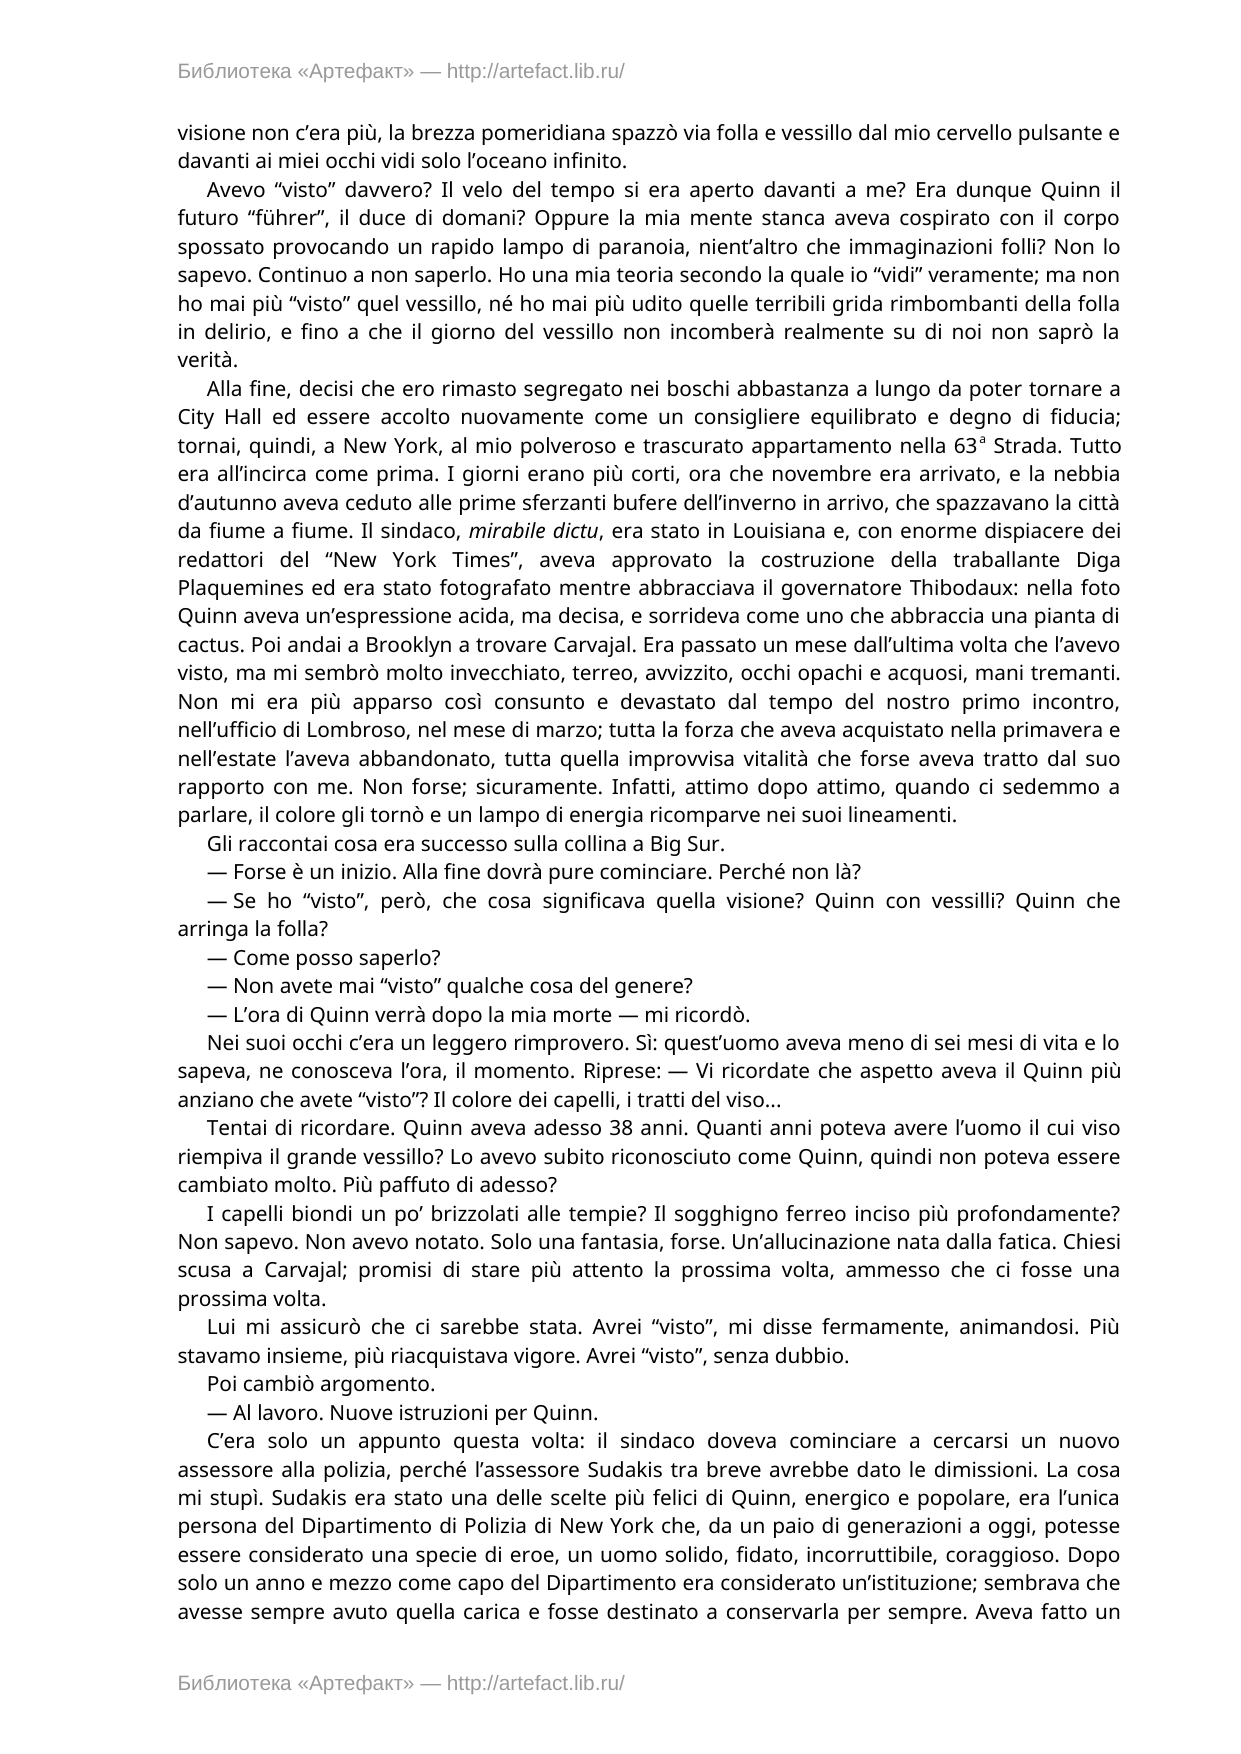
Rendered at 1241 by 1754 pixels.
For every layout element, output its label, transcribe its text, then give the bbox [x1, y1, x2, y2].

text I capelli biondi un po’ brizzolati alle tempie? Il sogghigno ferreo inciso più profondamente? Non sapevo. Non avevo notato. Solo una fantasia, forse. Un’allucinazione nata dalla fatica. Chiesi scusa a Carvajal; promisi di stare più attento la prossima volta, ammesso che ci fosse una prossima volta. [177, 1199, 1122, 1312]
text — Forse è un inizio. Alla fine dovrà pure cominciare. Perché non là? [177, 857, 1122, 886]
text — L’ora di Quinn verrà dopo la mia morte — mi ricordò. [177, 1000, 1122, 1028]
text Avevo “visto” davvero? Il velo del tempo si era aperto davanti a me? Era dunque Quinn il futuro “führer”, il duce di domani? Oppure la mia mente stanca aveva cospirato con il corpo spossato provocando un rapido lampo di paranoia, nient’altro che immaginazioni folli? Non lo sapevo. Continuo a non saperlo. Ho una mia teoria secondo la quale io “vidi” veramente; ma non ho mai più “visto” quel vessillo, né ho mai più udito quelle terribili grida rimbombanti della folla in delirio, e fino a che il giorno del vessillo non incomberà realmente su di noi non saprò la verità. [177, 175, 1122, 374]
text Nei suoi occhi c’era un leggero rimprovero. Sì: quest’uomo aveva meno di sei mesi di vita e lo sapeva, ne conosceva l’ora, il momento. Riprese: — Vi ricordate che aspetto aveva il Quinn più anziano che avete “visto”? Il colore dei capelli, i tratti del viso... [177, 1028, 1122, 1113]
text — Come posso saperlo? [177, 943, 1122, 971]
text Tentai di ricordare. Quinn aveva adesso 38 anni. Quanti anni poteva avere l’uomo il cui viso riempiva il grande vessillo? Lo avevo subito riconosciuto come Quinn, quindi non poteva essere cambiato molto. Più paffuto di adesso? [177, 1113, 1122, 1199]
text Gli raccontai cosa era successo sulla collina a Big Sur. [177, 829, 1122, 857]
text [177, 118, 1122, 175]
text Lui mi assicurò che ci sarebbe stata. Avrei “visto”, mi disse fermamente, animandosi. Più stavamo insieme, più riacquistava vigore. Avrei “visto”, senza dubbio. [177, 1312, 1122, 1369]
text — Al lavoro. Nuove istruzioni per Quinn. [177, 1398, 1122, 1426]
text — Non avete mai “visto” qualche cosa del genere? [177, 971, 1122, 1000]
text Alla fine, decisi che ero rimasto segregato nei boschi abbastanza a lungo da poter tornare a City Hall ed essere accolto nuovamente come un consigliere equilibrato e degno di fiducia; tornai, quindi, a New York, al mio polveroso e trascurato appartamento nella 63a Strada. Tutto era all’incirca come prima. I giorni erano più corti, ora che novembre era arrivato, e la nebbia d’autunno aveva ceduto alle prime sferzanti bufere dell’inverno in arrivo, che spazzavano la città da fiume a fiume. Il sindaco, mirabile dictu, era stato in Louisiana e, con enorme dispiacere dei redattori del “New York Times”, aveva approvato la costruzione della traballante Diga Plaquemines ed era stato fotografato mentre abbracciava il governatore Thibodaux: nella foto Quinn aveva un’espressione acida, ma decisa, e sorrideva come uno che abbraccia una pianta di cactus. Poi andai a Brooklyn a trovare Carvajal. Era passato un mese dall’ultima volta che l’avevo visto, ma mi sembrò molto invecchiato, terreo, avvizzito, occhi opachi e acquosi, mani tremanti. Non mi era più apparso così consunto e devastato dal tempo del nostro primo incontro, nell’ufficio di Lombroso, nel mese di marzo; tutta la forza che aveva acquistato nella primavera e nell’estate l’aveva abbandonato, tutta quella improvvisa vitalità che forse aveva tratto dal suo rapporto con me. Non forse; sicuramente. Infatti, attimo dopo attimo, quando ci sedemmo a parlare, il colore gli tornò e un lampo di energia ricomparve nei suoi lineamenti. [177, 374, 1122, 829]
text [177, 1426, 1122, 1625]
text — Se ho “visto”, però, che cosa significava quella visione? Quinn con vessilli? Quinn che arringa la folla? [177, 886, 1122, 943]
text Poi cambiò argomento. [177, 1369, 1122, 1398]
